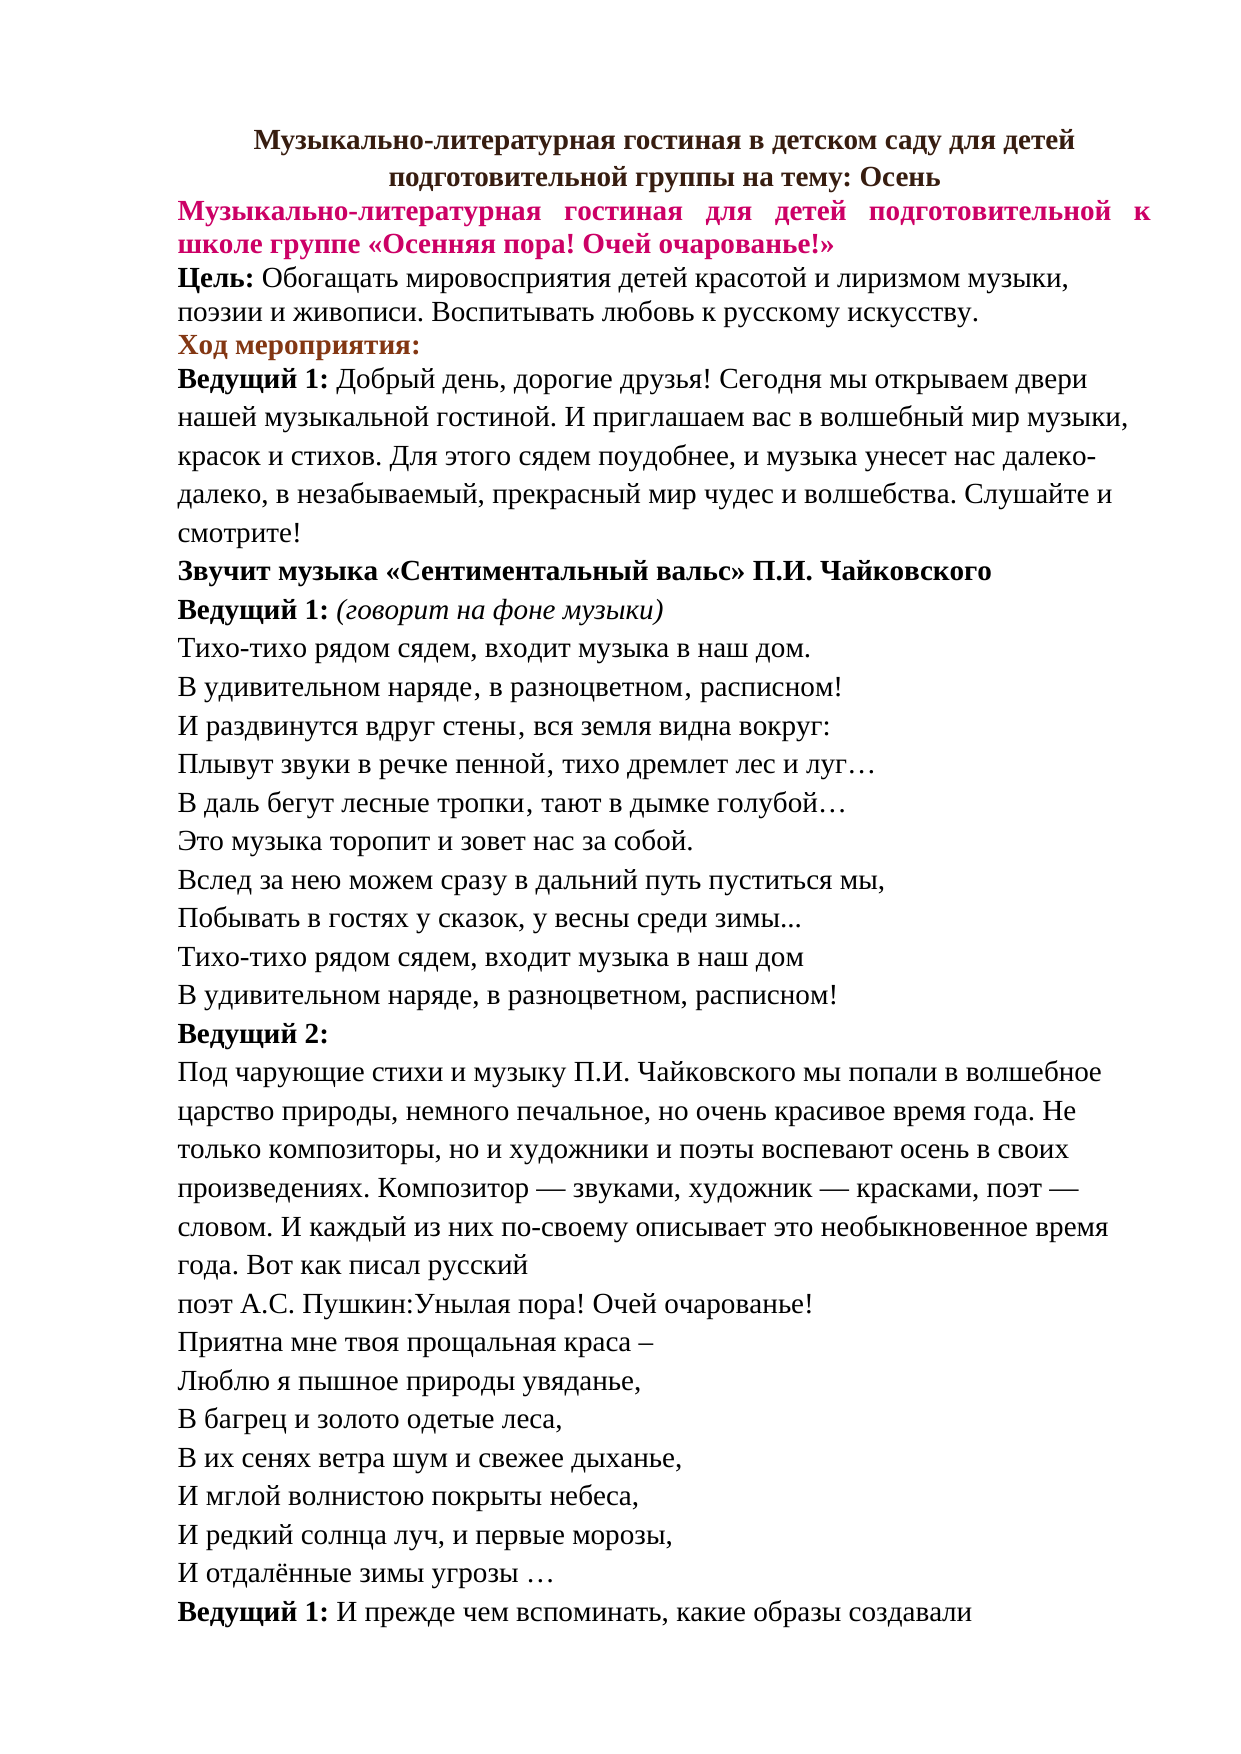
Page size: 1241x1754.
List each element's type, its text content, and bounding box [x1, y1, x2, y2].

text Цель: Обогащать мировосприятия детей красотой и лиризмом музыки, поэзии и живописи. Воспитывать любовь к русскому искусству. [979, 260, 1152, 327]
text Ход мероприятия: [177, 327, 1152, 361]
text Музыкально-литературная гостиная для детей подготовительной к школе группе «Осенняя пора! Очей очарованье!» [177, 193, 1152, 260]
text Ведущий 1: Добрый день, дорогие друзья! Сегодня мы открываем двери нашей музыкальной гостиной. И приглашаем вас в волшебный мир музыки, красок и стихов. Для этого сядем поудобнее, и музыка унесет нас далеко-далеко, в незабываемый, прекрасный мир чудес и волшебства. Слушайте и смотрите! Звучит музыка «Сентиментальный вальс» П.И. Чайковского Ведущий 1: (говорит на фоне музыки) [177, 361, 1152, 626]
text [177, 1054, 1152, 1628]
text Музыкально-литературная гостиная в детском саду для детей подготовительной группы на тему: Осень [177, 118, 1152, 193]
text Тихо-тихо рядом сядем, входит музыка в наш дом. В удивительном наряде‚ в разноцветном‚ расписном! И раздвинутся вдруг стены‚ вся земля видна вокруг: Плывут звуки в речке пенной‚ тихо дремлет лес и луг… В даль бегут лесные тропки‚ тают в дымке голубой… Это музыка торопит и зовет нас за собой. Вслед за нею можем сразу в дальний путь пуститься мы, Побывать в гостях у сказок, у весны среди зимы... Тихо-тихо рядом сядем, входит музыка в наш дом В удивительном наряде, в разноцветном, расписном! Ведущий 2: [177, 631, 1152, 1049]
